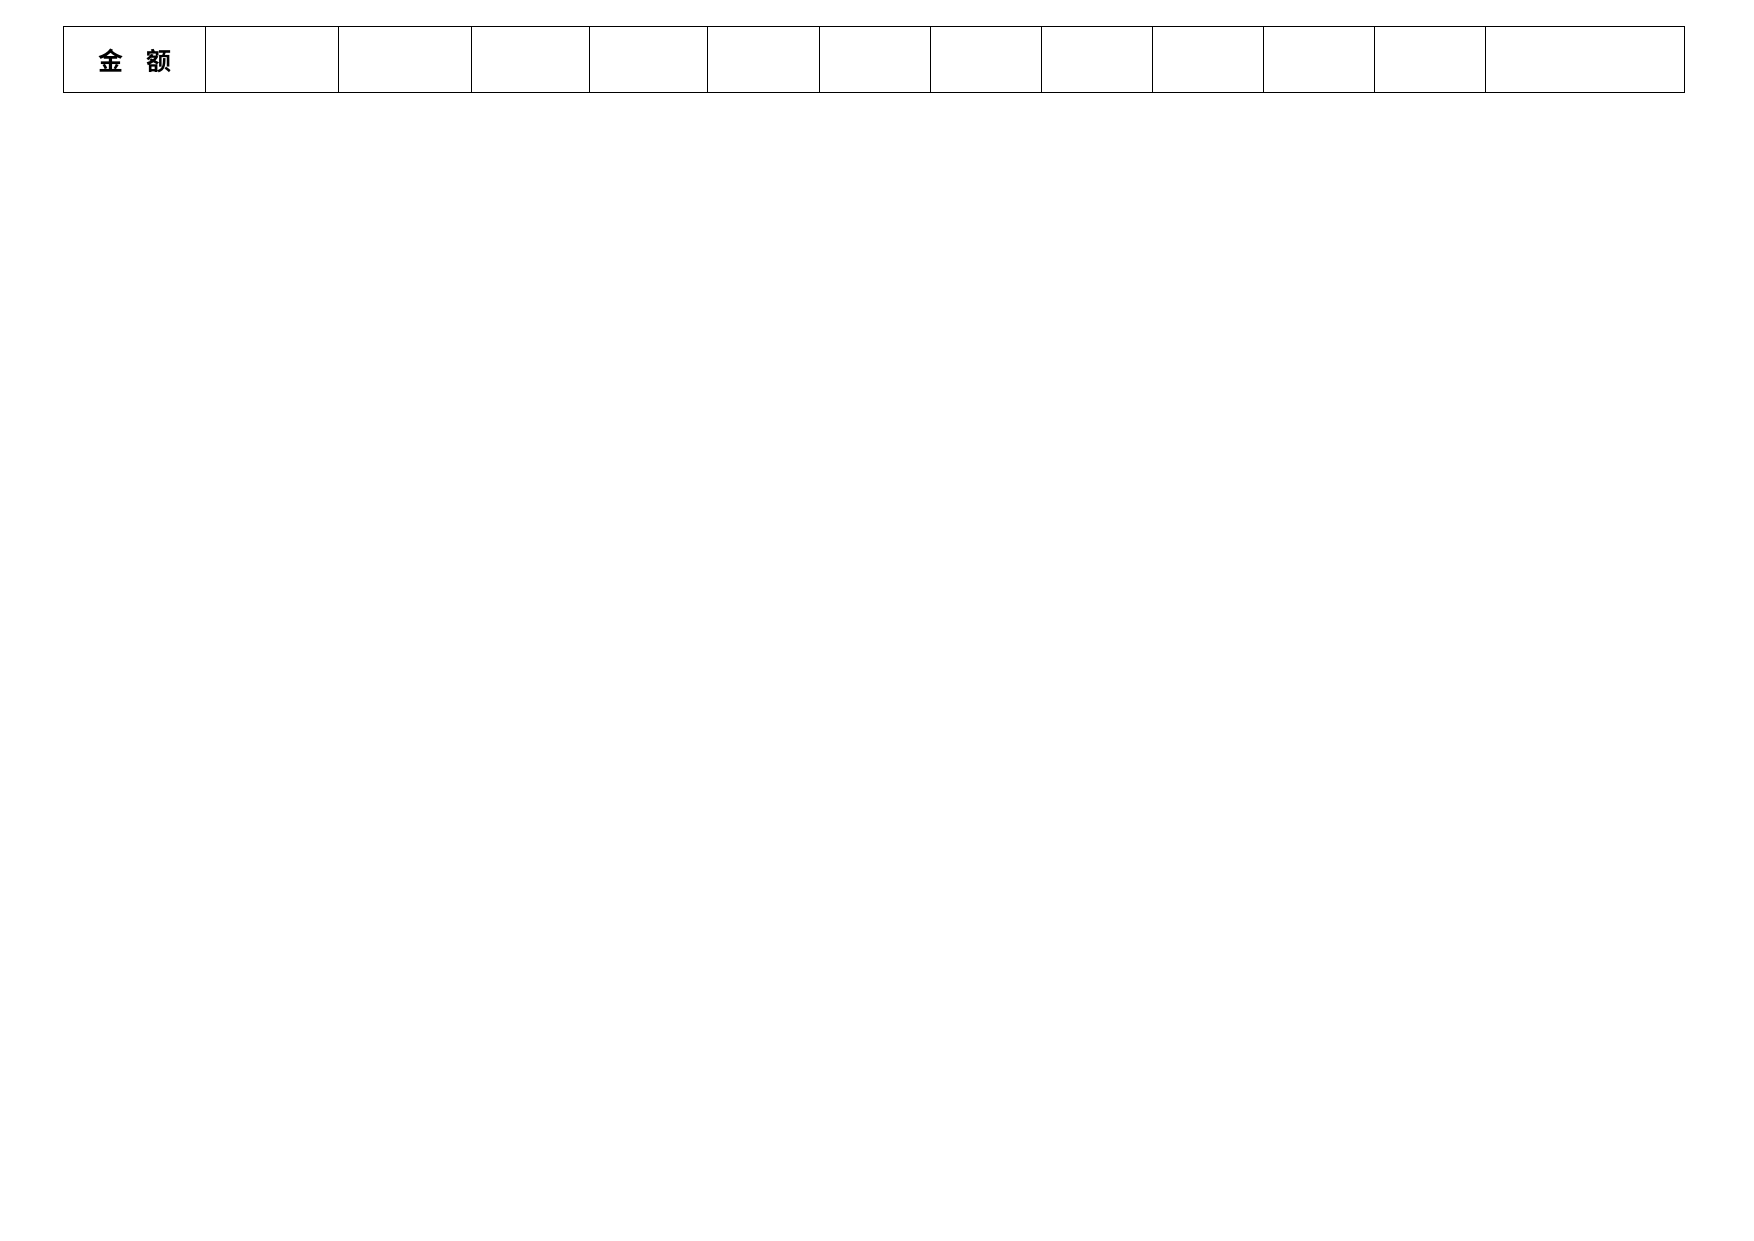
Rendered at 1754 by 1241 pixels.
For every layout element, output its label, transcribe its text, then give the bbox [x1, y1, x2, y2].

table_cell [1153, 27, 1263, 92]
table_cell [931, 27, 1041, 92]
table_cell [339, 27, 471, 92]
table_cell [472, 27, 589, 92]
table_cell [708, 27, 819, 92]
table_cell [820, 27, 930, 92]
table_cell [206, 27, 338, 92]
table_cell [590, 27, 707, 92]
table_cell 金 额 [64, 27, 205, 92]
table_cell [1375, 27, 1485, 92]
table_cell [1042, 27, 1152, 92]
table_cell [1264, 27, 1374, 92]
table_cell [1486, 27, 1684, 92]
